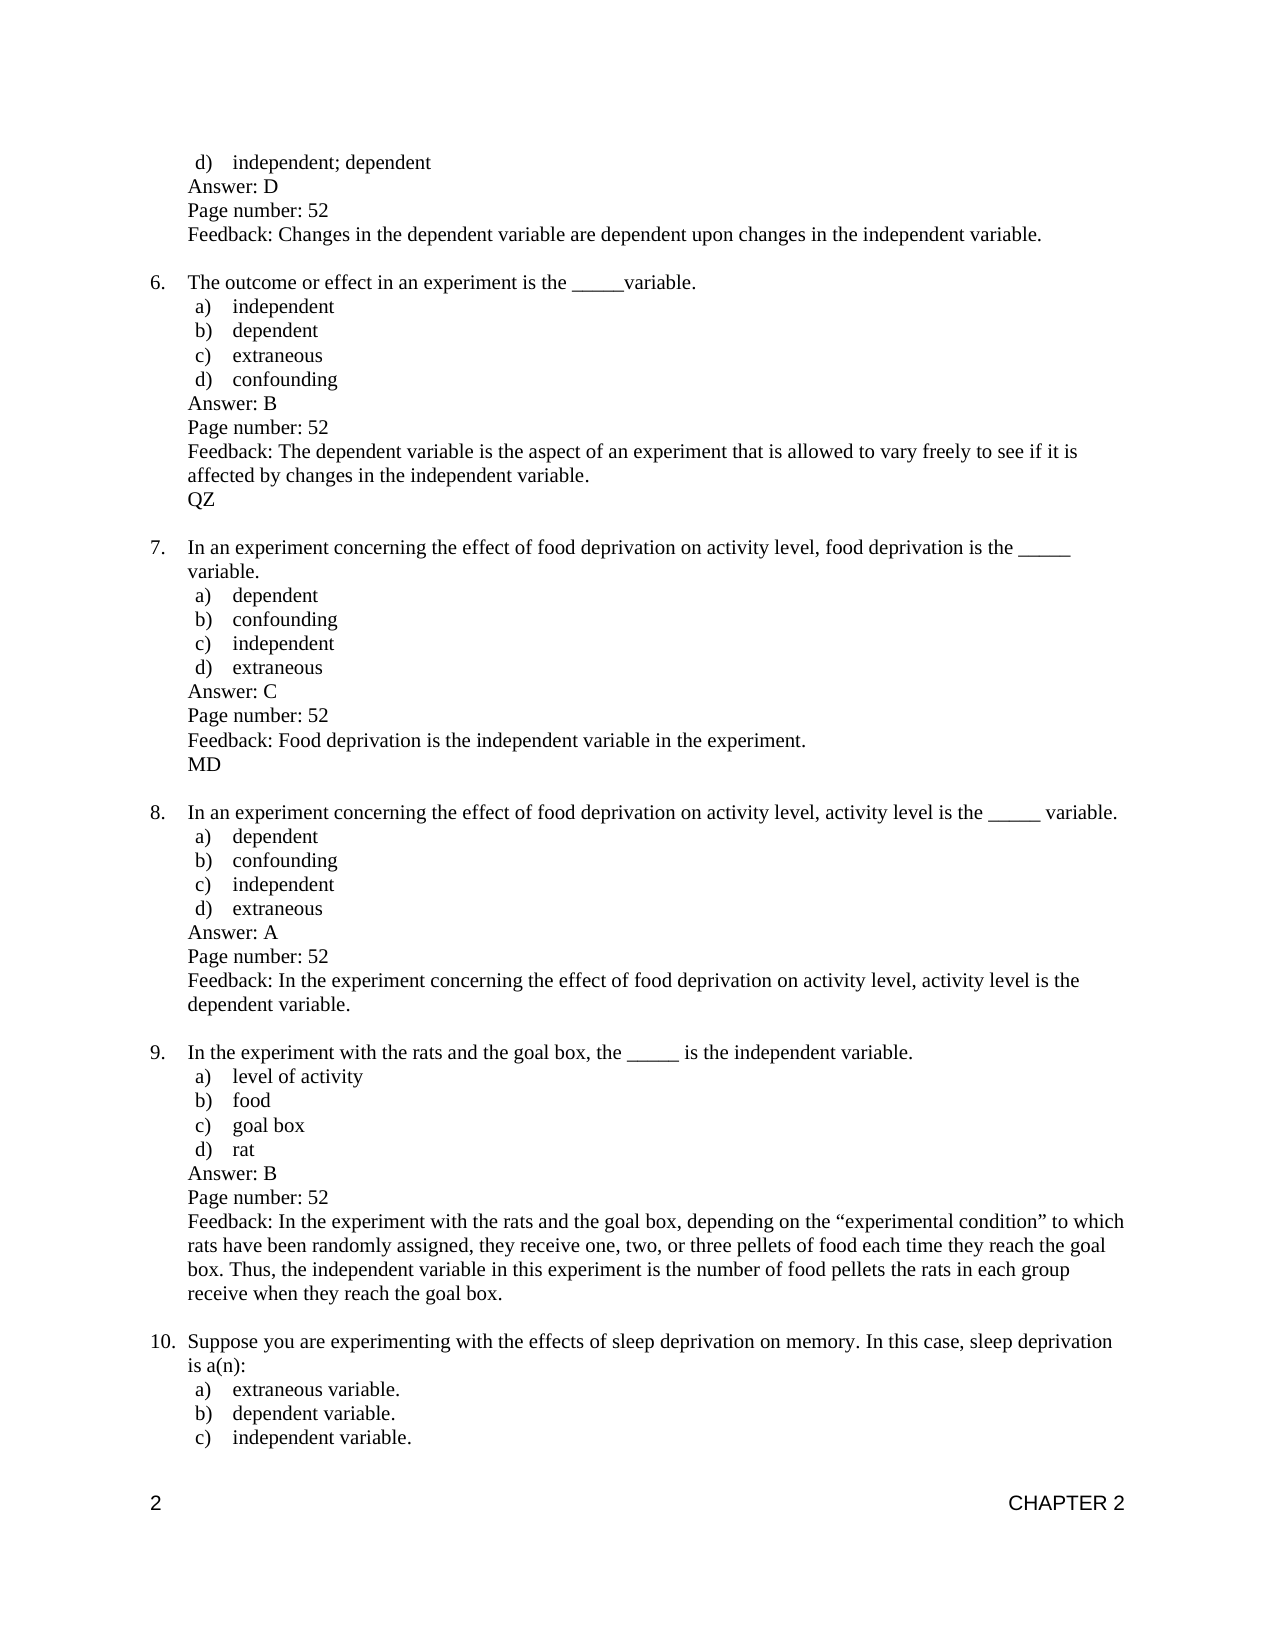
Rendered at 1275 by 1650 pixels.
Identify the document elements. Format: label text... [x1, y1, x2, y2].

list confounding [195, 848, 1125, 872]
list Answer: A [187, 920, 1125, 944]
list extraneous [195, 655, 1125, 679]
list In an experiment concerning the effect of food deprivation on activity level, food deprivation is the _____ variable. [150, 535, 1125, 583]
list independent; dependent [195, 150, 1125, 174]
list rat [195, 1137, 1125, 1161]
list Feedback: The dependent variable is the aspect of an experiment that is allowed to vary freely to see if it is affected by changes in the independent variable. [187, 439, 1125, 487]
list QZ [187, 487, 1125, 511]
list extraneous [195, 342, 1125, 367]
list dependent [195, 318, 1125, 342]
list independent [195, 294, 1125, 318]
list confounding [195, 607, 1125, 631]
list Page number: 52 [187, 198, 1125, 222]
text Answer: B [150, 1161, 1125, 1185]
list independent [195, 631, 1125, 655]
list Answer: D [187, 174, 1125, 198]
list extraneous variable. [195, 1377, 1125, 1401]
list Page number: 52 [187, 415, 1125, 439]
text Feedback: In the experiment with the rats and the goal box, depending on the “experimental condition” to which rats have been randomly assigned, they receive one, two, or three pellets of food each time they reach the goal box. Thus, the independent variable in this experiment is the number of food pellets the rats in each group receive when they reach the goal box. [187, 1209, 1125, 1305]
list Page number: 52 [187, 703, 1125, 727]
list extraneous [195, 896, 1125, 920]
list confounding [195, 367, 1125, 391]
list Page number: 52 [187, 944, 1125, 968]
text Page number: 52 [150, 1185, 1125, 1209]
list dependent [195, 824, 1125, 848]
list Feedback: Changes in the dependent variable are dependent upon changes in the independent variable. [187, 222, 1125, 246]
list level of activity [195, 1064, 1125, 1088]
list dependent [195, 583, 1125, 607]
list dependent variable. [195, 1401, 1125, 1425]
list Answer: B [187, 391, 1125, 415]
list independent variable. [195, 1425, 1125, 1449]
list Suppose you are experimenting with the effects of sleep deprivation on memory. In this case, sleep deprivation is a(n): [150, 1329, 1125, 1377]
list Feedback: In the experiment concerning the effect of food deprivation on activity level, activity level is the dependent variable. [187, 968, 1125, 1016]
list independent [195, 872, 1125, 896]
list MD [187, 752, 1125, 776]
list The outcome or effect in an experiment is the _____variable. [150, 270, 1125, 294]
list Feedback: Food deprivation is the independent variable in the experiment. [187, 727, 1125, 752]
list In an experiment concerning the effect of food deprivation on activity level, activity level is the _____ variable. [150, 800, 1125, 824]
list goal box [195, 1112, 1125, 1137]
list Answer: C [187, 679, 1125, 703]
list In the experiment with the rats and the goal box, the _____ is the independent variable. [150, 1040, 1125, 1064]
list food [195, 1088, 1125, 1112]
